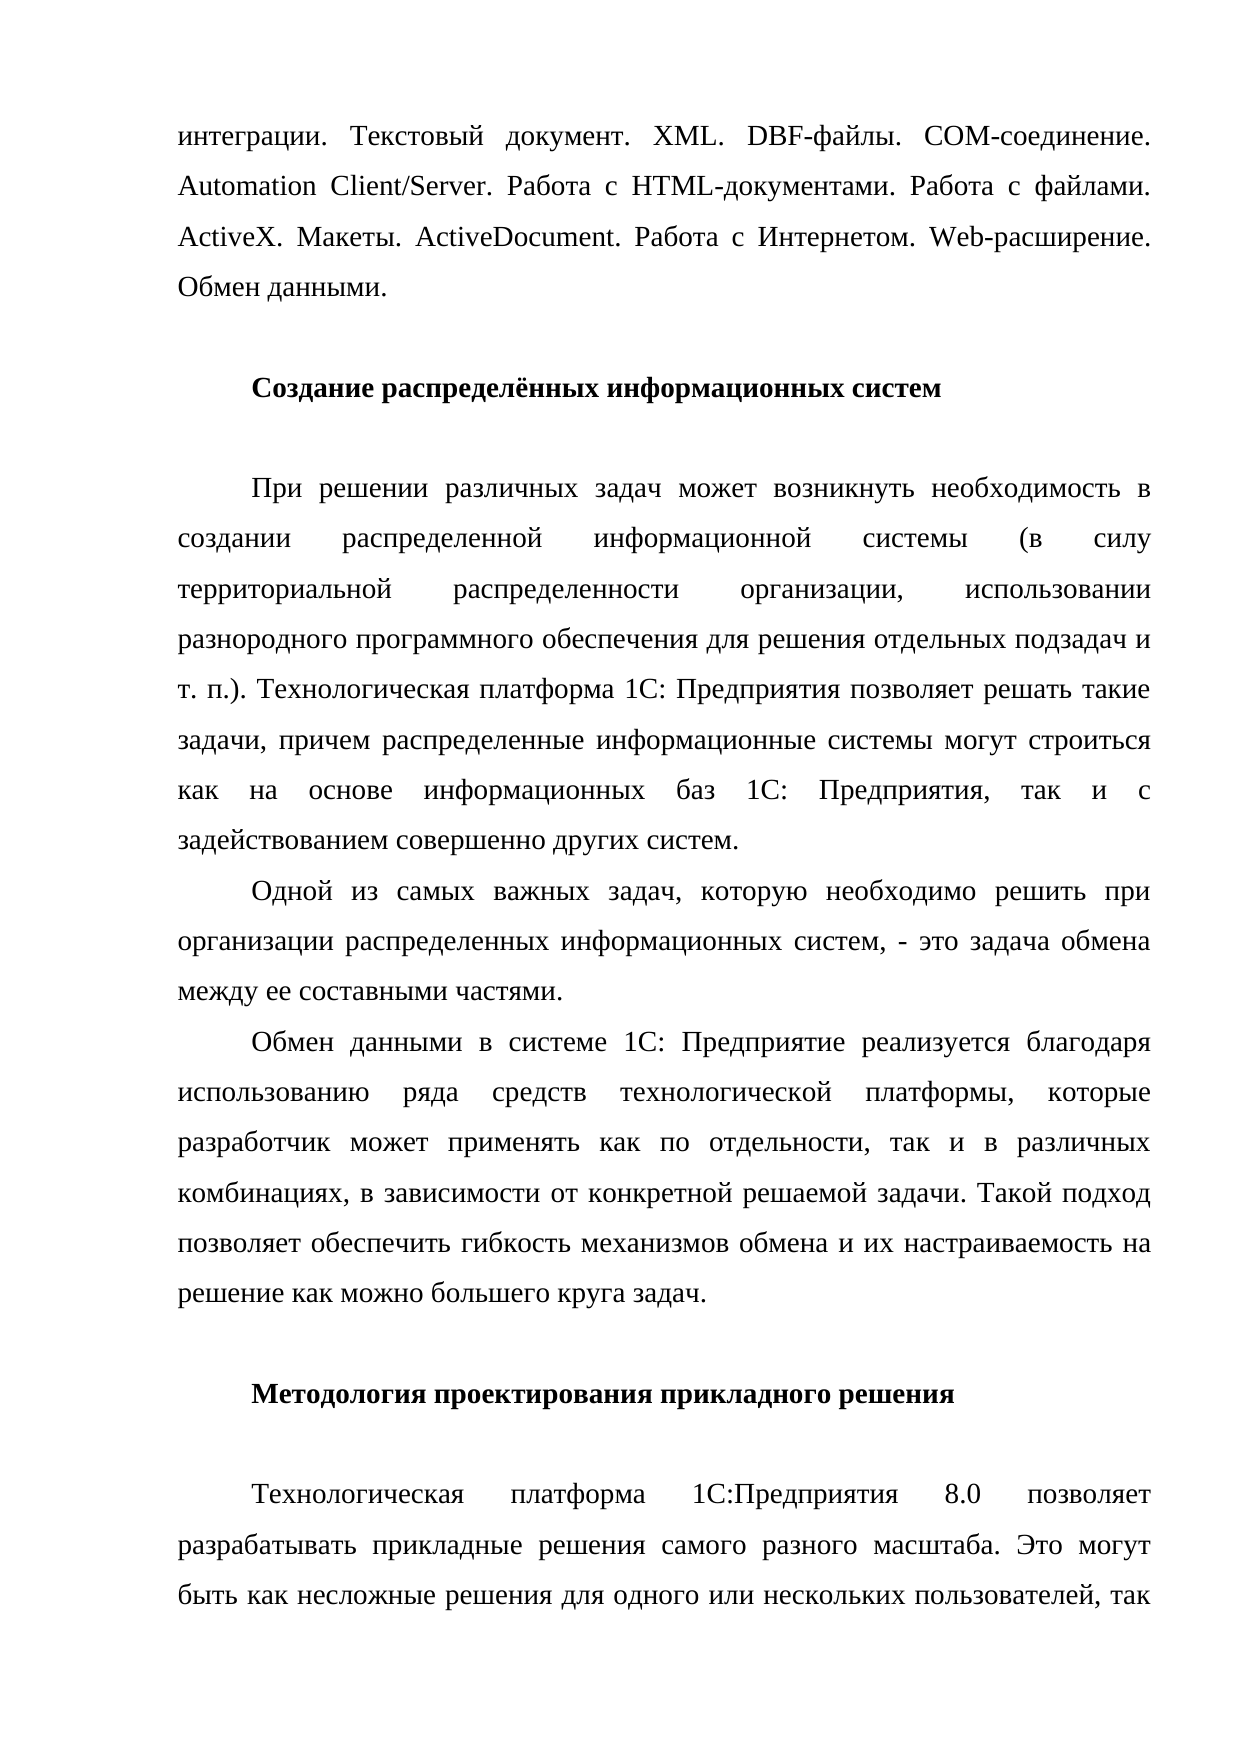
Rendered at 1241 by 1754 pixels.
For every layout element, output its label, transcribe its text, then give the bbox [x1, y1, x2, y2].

text Одной из самых важных задач, которую необходимо решить при организации распределенных информационных систем, - это задача обмена между ее составными частями. [177, 873, 1152, 1007]
text Создание распределённых информационных систем [177, 370, 1152, 403]
text Обмен данными в системе 1С: Предприятие реализуется благодаря использованию ряда средств технологической платформы, которые разработчик может применять как по отдельности, так и в различных комбинациях, в зависимости от конкретной решаемой задачи. Такой подход позволяет обеспечить гибкость механизмов обмена и их настраиваемость на решение как можно большего круга задач. [177, 1024, 1152, 1309]
text При решении различных задач может возникнуть необходимость в создании распределенной информационной системы (в силу территориальной распределенности организации, использовании разнородного программного обеспечения для решения отдельных подзадач и т. п.). Технологическая платформа 1С: Предприятия позволяет решать такие задачи, причем распределенные информационные системы могут строиться как на основе информационных баз 1С: Предприятия, так и с задействованием совершенно других систем. [177, 470, 1152, 856]
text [177, 118, 1152, 303]
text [177, 1477, 1152, 1611]
text Методология проектирования прикладного решения [177, 1376, 1152, 1409]
